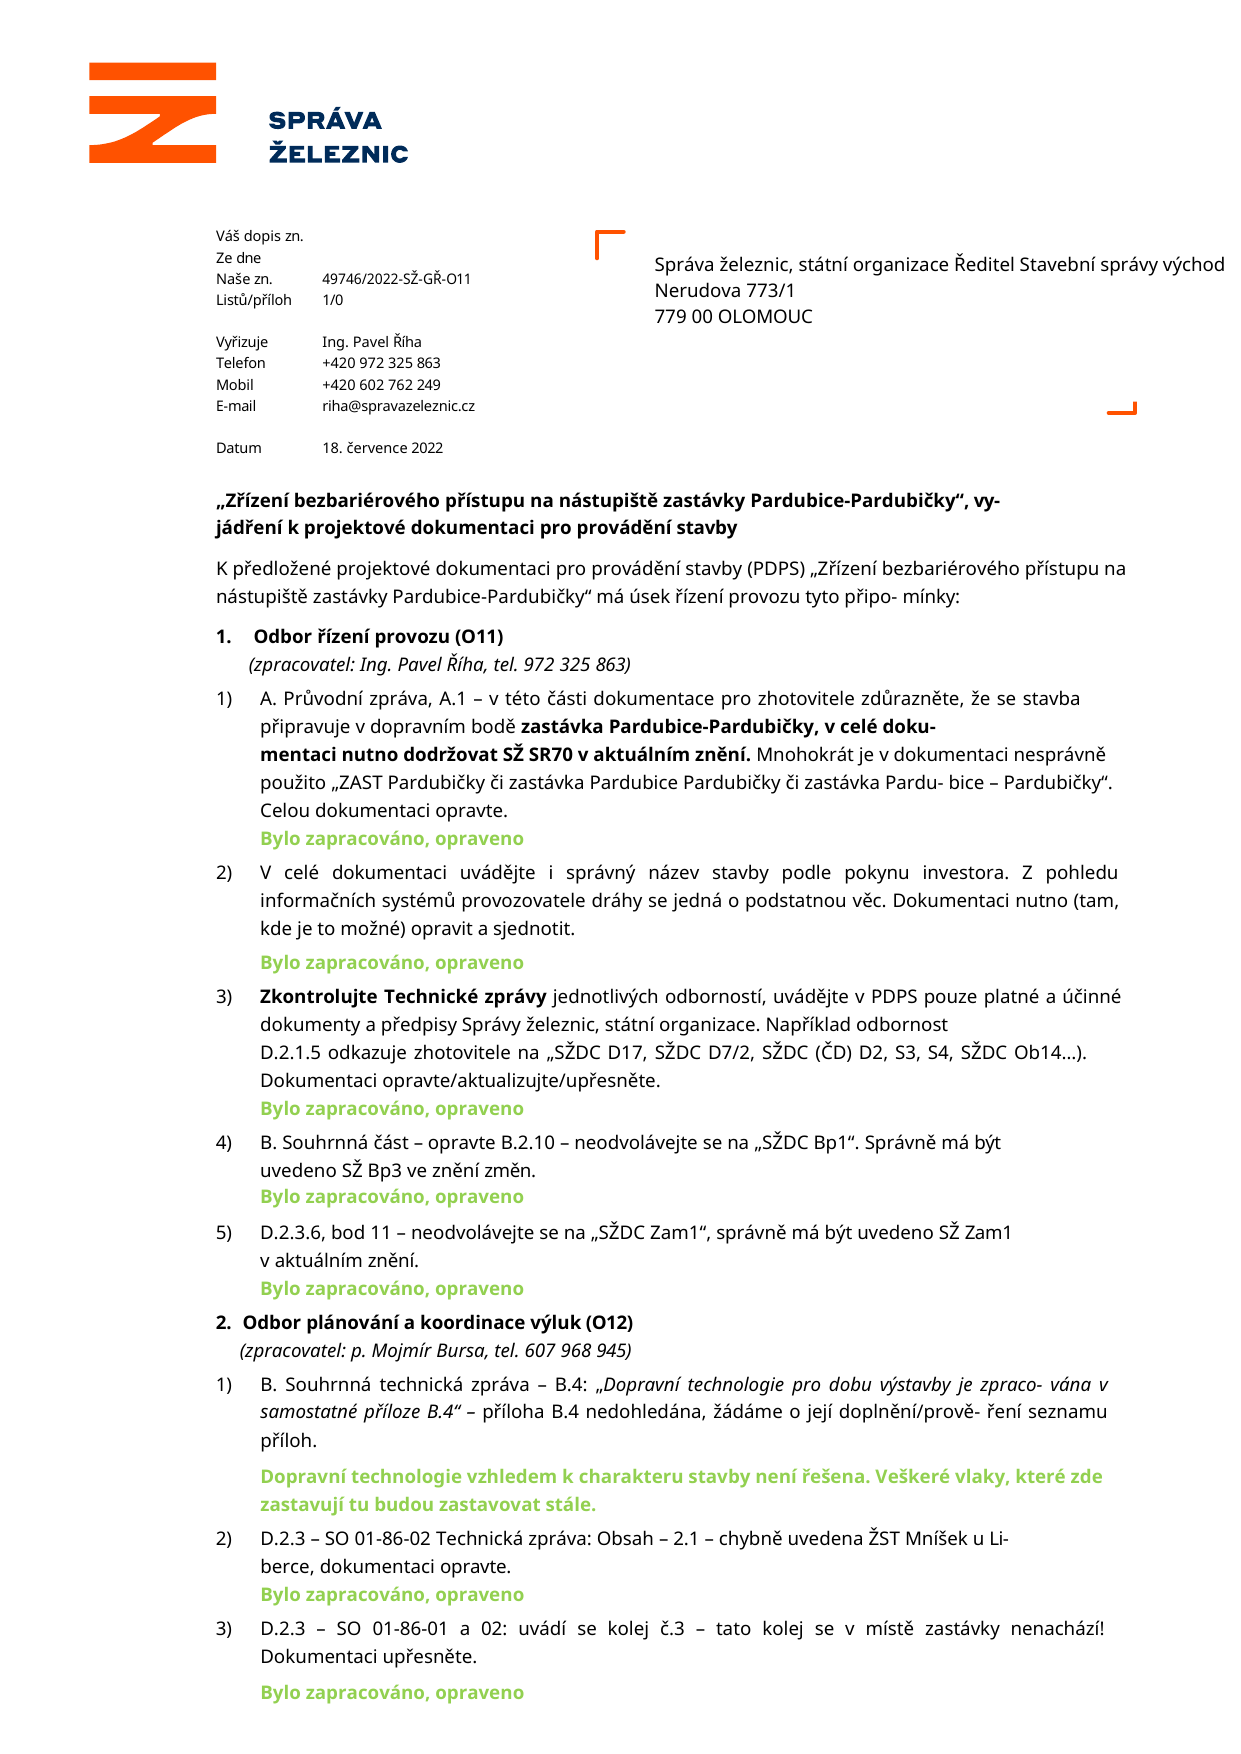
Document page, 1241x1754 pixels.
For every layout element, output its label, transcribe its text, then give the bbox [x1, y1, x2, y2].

list Bylo zapracováno, opraveno [260, 949, 1130, 975]
text Telefon +420 972 325 863 [216, 353, 1240, 373]
text (zpracovatel: Ing. Pavel Říha, tel. 972 325 863) [248, 651, 1240, 677]
list Zkontrolujte Technické zprávy jednotlivých odborností, uvádějte v PDPS pouze platné a účinné dokumenty a předpisy Správy železnic, státní organizace. Například odbornost [216, 983, 1122, 1037]
text Váš dopis zn. [216, 226, 1240, 246]
subtitle Odbor plánování a koordinace výluk (O12) [216, 1309, 1240, 1335]
text Bylo zapracováno, opraveno [260, 1183, 1130, 1208]
text D.2.1.5 odkazuje zhotovitele na „SŽDC D17, SŽDC D7/2, SŽDC (ČD) D2, S3, S4, SŽDC Ob14…). Dokumentaci opravte/aktualizujte/upřesněte. [260, 1039, 1088, 1093]
list D.2.3 – SO 01-86-02 Technická zpráva: Obsah – 2.1 – chybně uvedena ŽST Mníšek u Li- [216, 1526, 1240, 1551]
text Bylo zapracováno, opraveno [260, 825, 1130, 851]
text Bylo zapracováno, opraveno [260, 1581, 1240, 1607]
text Bylo zapracováno, opraveno [260, 1096, 1130, 1121]
text Listů/příloh 1/0 [216, 289, 1240, 309]
text Naše zn. 49746/2022-SŽ-GŘ-O11 [216, 269, 1240, 288]
text (zpracovatel: p. Mojmír Bursa, tel. 607 968 945) [239, 1337, 1240, 1362]
text K předložené projektové dokumentaci pro provádění stavby (PDPS) „Zřízení bezbariérového přístupu na nástupiště zastávky Pardubice-Pardubičky“ má úsek řízení provozu tyto připo- mínky: [216, 555, 1130, 608]
text berce, dokumentaci opravte. [260, 1553, 1240, 1579]
subtitle Odbor řízení provozu (O11) [216, 623, 1240, 649]
list V celé dokumentaci uvádějte i správný název stavby podle pokynu investora. Z pohledu informačních systémů provozovatele dráhy se jedná o podstatnou věc. Dokumentaci nutno (tam, kde je to možné) opravit a sjednotit. [216, 859, 1119, 941]
list Dopravní technologie vzhledem k charakteru stavby není řešena. Veškeré vlaky, které zde zastavují tu budou zastavovat stále. [260, 1463, 1108, 1517]
list A. Průvodní zpráva, A.1 – v této části dokumentace pro zhotovitele zdůrazněte, že se stavba připravuje v dopravním bodě zastávka Pardubice-Pardubičky, v celé doku- [216, 685, 1082, 739]
text Datum 18. července 2022 [216, 438, 1240, 458]
text Ze dne [216, 247, 1240, 267]
text mentaci nutno dodržovat SŽ SR70 v aktuálním znění. Mnohokrát je v dokumentaci nesprávně použito „ZAST Pardubičky či zastávka Pardubice Pardubičky či zastávka Pardu- bice – Pardubičky“. Celou dokumentaci opravte. [260, 741, 1130, 823]
list D.2.3 – SO 01-86-01 a 02: uvádí se kolej č.3 – tato kolej se v místě zastávky nenachází! Dokumentaci upřesněte. [216, 1615, 1104, 1669]
list D.2.3.6, bod 11 – neodvolávejte se na „SŽDC Zam1“, správně má být uvedeno SŽ Zam1 [216, 1219, 1240, 1245]
list B. Souhrnná technická zpráva – B.4: „Dopravní technologie pro dobu výstavby je zpraco- vána v samostatné příloze B.4“ – příloha B.4 nedohledána, žádáme o její doplnění/prově- ření seznamu příloh. [216, 1371, 1108, 1452]
subtitle „Zřízení bezbariérového přístupu na nástupiště zastávky Pardubice-Pardubičky“, vy- [216, 487, 1240, 512]
list B. Souhrnná část – opravte B.2.10 – neodvolávejte se na „SŽDC Bp1“. Správně má být [216, 1130, 1240, 1155]
text Mobil +420 602 762 249 [216, 374, 1240, 394]
list Bylo zapracováno, opraveno [260, 1680, 1104, 1705]
text E-mail riha@spravazeleznic.cz [216, 396, 1240, 416]
text jádření k projektové dokumentaci pro provádění stavby [216, 515, 1240, 540]
text Vyřizuje Ing. Pavel Říha [216, 332, 1240, 352]
text uvedeno SŽ Bp3 ve znění změn. [260, 1157, 1240, 1183]
text Bylo zapracováno, opraveno [260, 1275, 1240, 1300]
text v aktuálním znění. [260, 1247, 1240, 1273]
